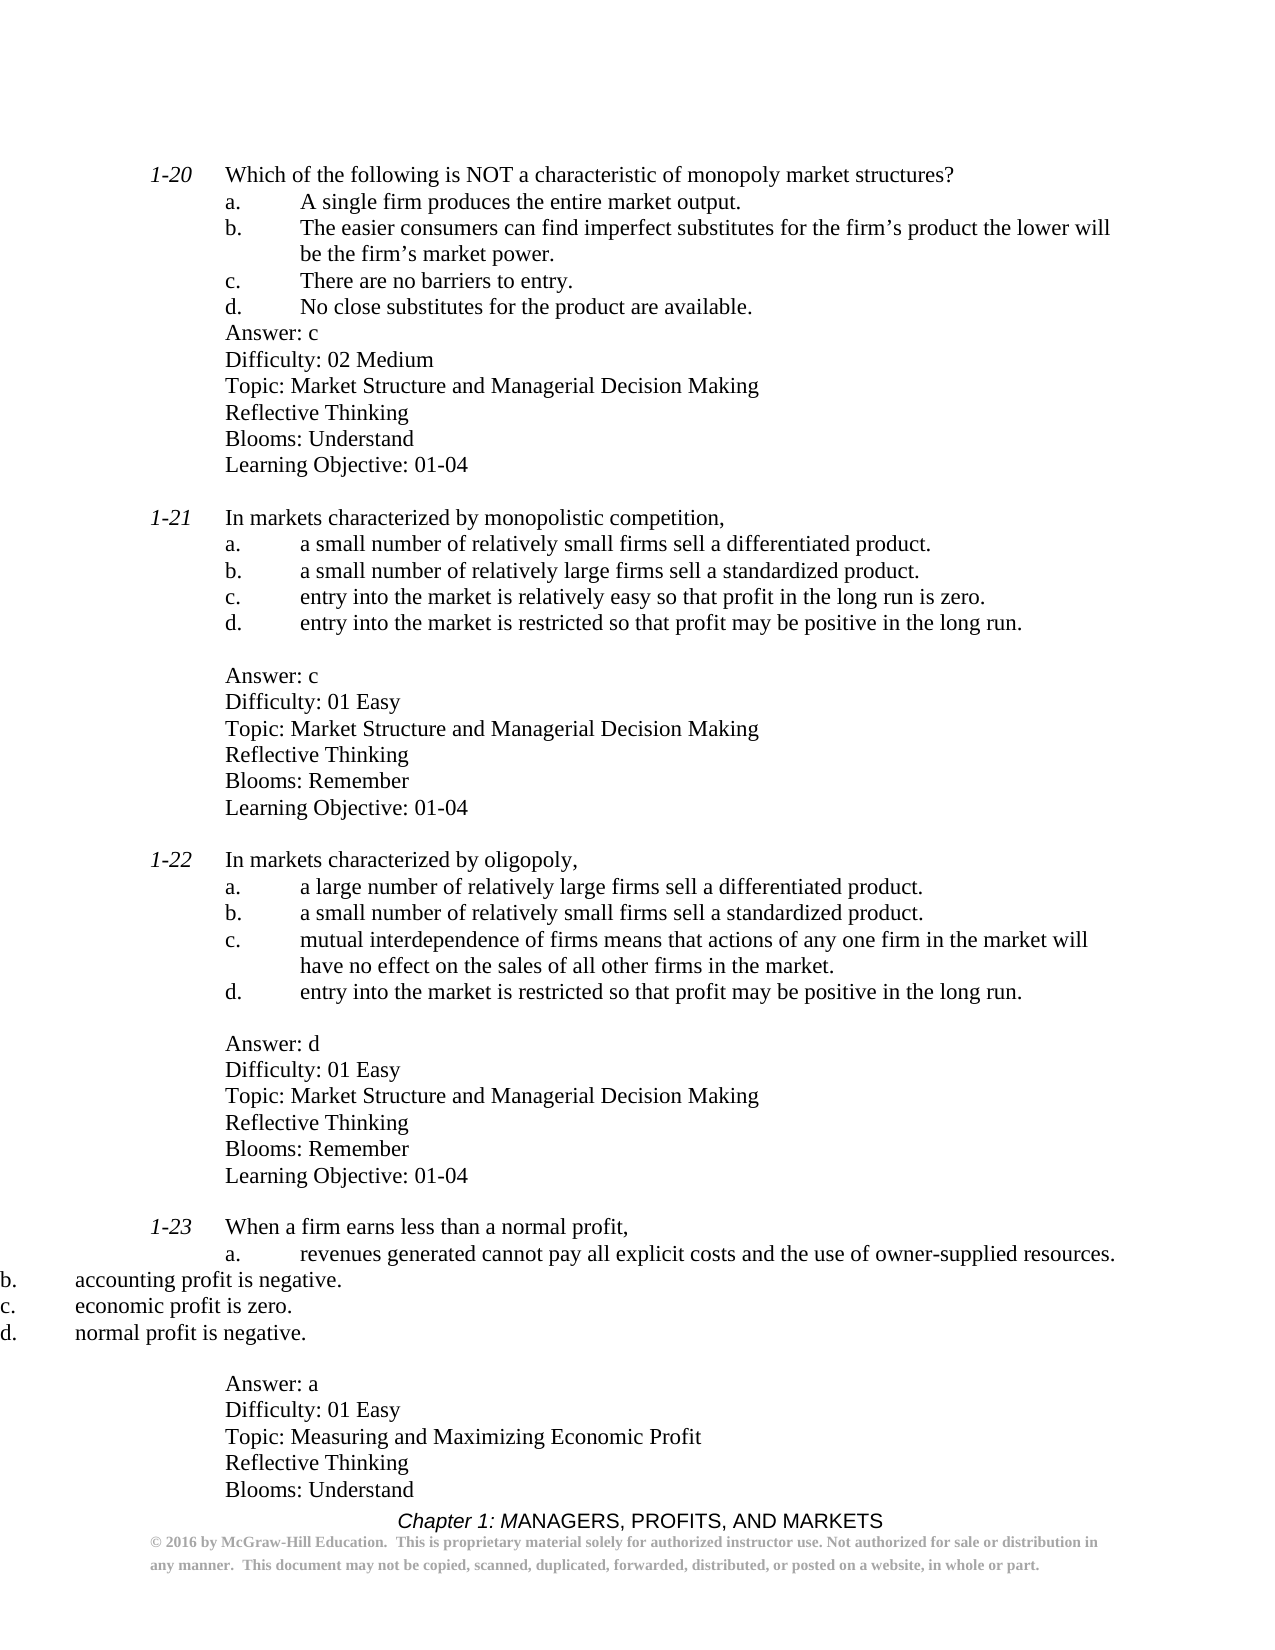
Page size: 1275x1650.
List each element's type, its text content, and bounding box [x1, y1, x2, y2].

text d. normal profit is negative. [0, 1319, 1125, 1345]
list Reflective Thinking [225, 1449, 1125, 1476]
text 1-22 In markets characterized by oligopoly, [150, 847, 1125, 873]
list Learning Objective: 01-04 [225, 451, 1125, 478]
list Topic: Market Structure and Managerial Decision Making [225, 372, 1125, 398]
text a. A single firm produces the entire market output. [225, 188, 1125, 214]
list Learning Objective: 01-04 [225, 794, 1125, 820]
text 1-20 Which of the following is NOT a characteristic of monopoly market structures? [150, 161, 1125, 188]
text b. The easier consumers can find imperfect substitutes for the firm’s product the lower will be the firm’s market power. [225, 214, 1125, 267]
list Blooms: Remember [225, 767, 1125, 794]
list Blooms: Understand [225, 1476, 1125, 1502]
text c. mutual interdependence of firms means that actions of any one firm in the market will have no effect on the sales of all other firms in the market. [225, 926, 1125, 978]
text b. a small number of relatively small firms sell a standardized product. [225, 899, 1125, 926]
text a. a small number of relatively small firms sell a differentiated product. [225, 530, 1125, 557]
list Answer: c [225, 662, 1125, 688]
text c. entry into the market is relatively easy so that profit in the long run is zero. [225, 583, 1125, 609]
list Answer: c [225, 319, 1125, 346]
list Reflective Thinking [225, 1109, 1125, 1135]
list Topic: Market Structure and Managerial Decision Making [225, 1083, 1125, 1109]
list Blooms: Understand [225, 425, 1125, 451]
text d. entry into the market is restricted so that profit may be positive in the long run. [225, 609, 1125, 636]
list Difficulty: 02 Medium [225, 346, 1125, 372]
list Topic: Measuring and Maximizing Economic Profit [225, 1423, 1125, 1449]
list Answer: d [225, 1030, 1125, 1056]
list Learning Objective: 01-04 [225, 1162, 1125, 1188]
list Reflective Thinking [225, 398, 1125, 425]
list Blooms: Remember [225, 1135, 1125, 1162]
text d. No close substitutes for the product are available. [225, 293, 1125, 319]
list Difficulty: 01 Easy [225, 688, 1125, 715]
text a. revenues generated cannot pay all explicit costs and the use of owner-supplied resources. [225, 1239, 1125, 1266]
list Reflective Thinking [225, 741, 1125, 767]
text 1-21 In markets characterized by monopolistic competition, [150, 504, 1125, 530]
list Answer: a [225, 1370, 1125, 1397]
text c. There are no barriers to entry. [225, 267, 1125, 293]
text c. economic profit is zero. [0, 1292, 1125, 1319]
text 1-23 When a firm earns less than a normal profit, [150, 1213, 1125, 1239]
text b. accounting profit is negative. [0, 1266, 1125, 1292]
text d. entry into the market is restricted so that profit may be positive in the long run. [225, 978, 1125, 1005]
list Difficulty: 01 Easy [225, 1397, 1125, 1423]
list Difficulty: 01 Easy [225, 1056, 1125, 1083]
text a. a large number of relatively large firms sell a differentiated product. [225, 873, 1125, 899]
text b. a small number of relatively large firms sell a standardized product. [225, 557, 1125, 583]
list Topic: Market Structure and Managerial Decision Making [225, 715, 1125, 741]
